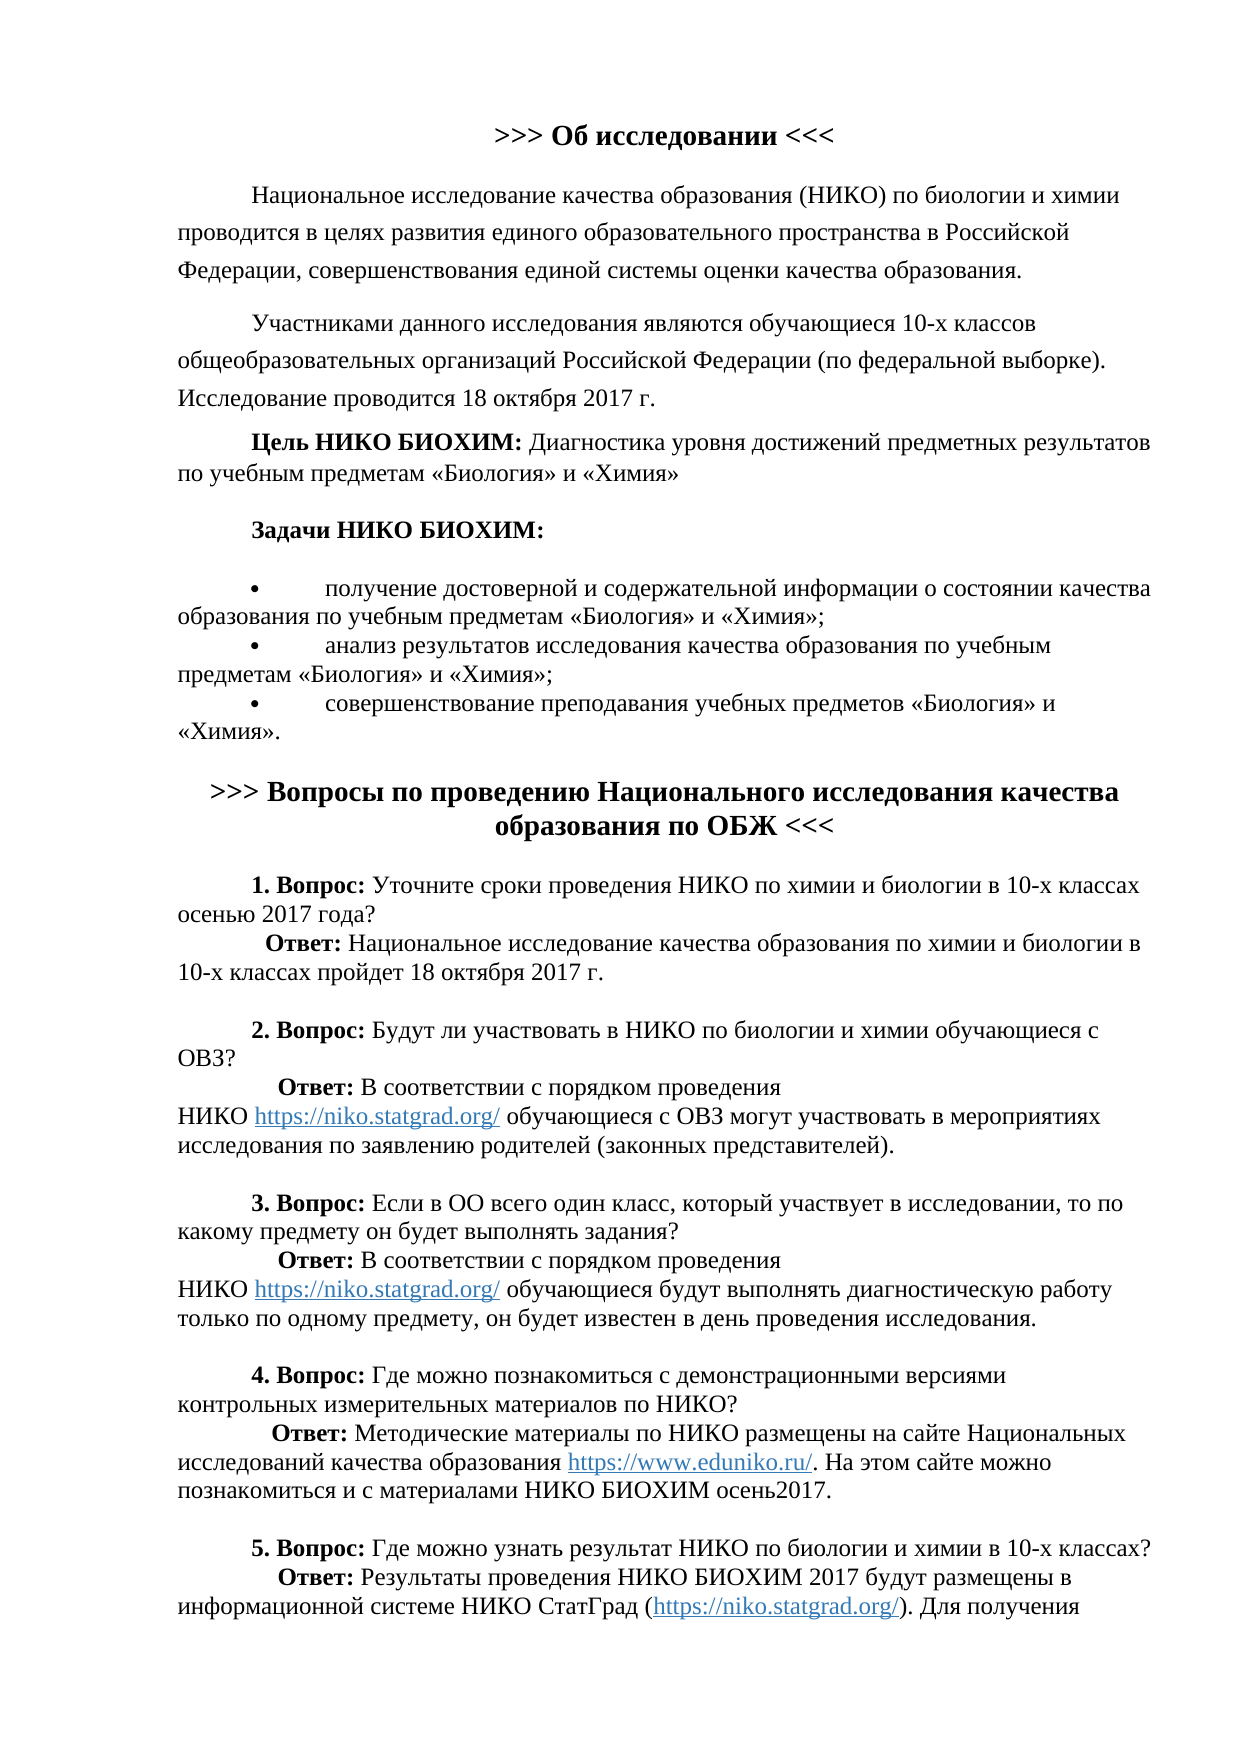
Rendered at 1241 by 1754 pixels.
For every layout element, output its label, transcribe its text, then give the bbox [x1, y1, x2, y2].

text 4. Вопрос: Где можно познакомиться с демонстрационными версиями контрольных измерительных материалов по НИКО? Ответ: Методические материалы по НИКО размещены на сайте Национальных исследований качества образования https://www.eduniko.ru/. На этом сайте можно познакомиться и с материалами НИКО БИОХИМ осень2017. [177, 1361, 1152, 1504]
text 2. Вопрос: Будут ли участвовать в НИКО по биологии и химии обучающиеся с ОВЗ? Ответ: В соответствии с порядком проведения НИКО https://niko.statgrad.org/ обучающиеся с ОВЗ могут участвовать в мероприятиях исследования по заявлению родителей (законных представителей). [177, 1015, 1152, 1158]
list анализ результатов исследования качества образования по учебным предметам «Биология» и «Химия»; [177, 630, 1152, 688]
text Участниками данного исследования являются обучающиеся 10-х классов общеобразовательных организаций Российской Федерации (по федеральной выборке). Исследование проводится 18 октября 2017 г. [177, 299, 1152, 412]
list получение достоверной и содержательной информации о состоянии качества образования по учебным предметам «Биология» и «Химия»; [177, 573, 1152, 630]
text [177, 1533, 1152, 1620]
text Цель НИКО БИОХИМ: Диагностика уровня достижений предметных результатов по учебным предметам «Биология» и «Химия» [177, 427, 1152, 487]
text 1. Вопрос: Уточните сроки проведения НИКО по химии и биологии в 10-х классах осенью 2017 года? Ответ: Национальное исследование качества образования по химии и биологии в 10-х классах пройдет 18 октября 2017 г. [177, 871, 1152, 986]
list совершенствование преподавания учебных предметов «Биология» и «Химия». [177, 688, 1152, 745]
text ˃˃˃ Об исследовании ˂˂˂ [177, 118, 1152, 152]
text ˃˃˃ Вопросы по проведению Национального исследования качества образования по ОБЖ ˂˂˂ [177, 774, 1152, 841]
text 3. Вопрос: Если в ОО всего один класс, который участвует в исследовании, то по какому предмету он будет выполнять задания? Ответ: В соответствии с порядком проведения НИКО https://niko.statgrad.org/ обучающиеся будут выполнять диагностическую работу только по одному предмету, он будет известен в день проведения исследования. [177, 1188, 1152, 1331]
text Национальное исследование качества образования (НИКО) по биологии и химии проводится в целях развития единого образовательного пространства в Российской Федерации, совершенствования единой системы оценки качества образования. [177, 171, 1152, 283]
text Задачи НИКО БИОХИМ: [177, 506, 1152, 543]
